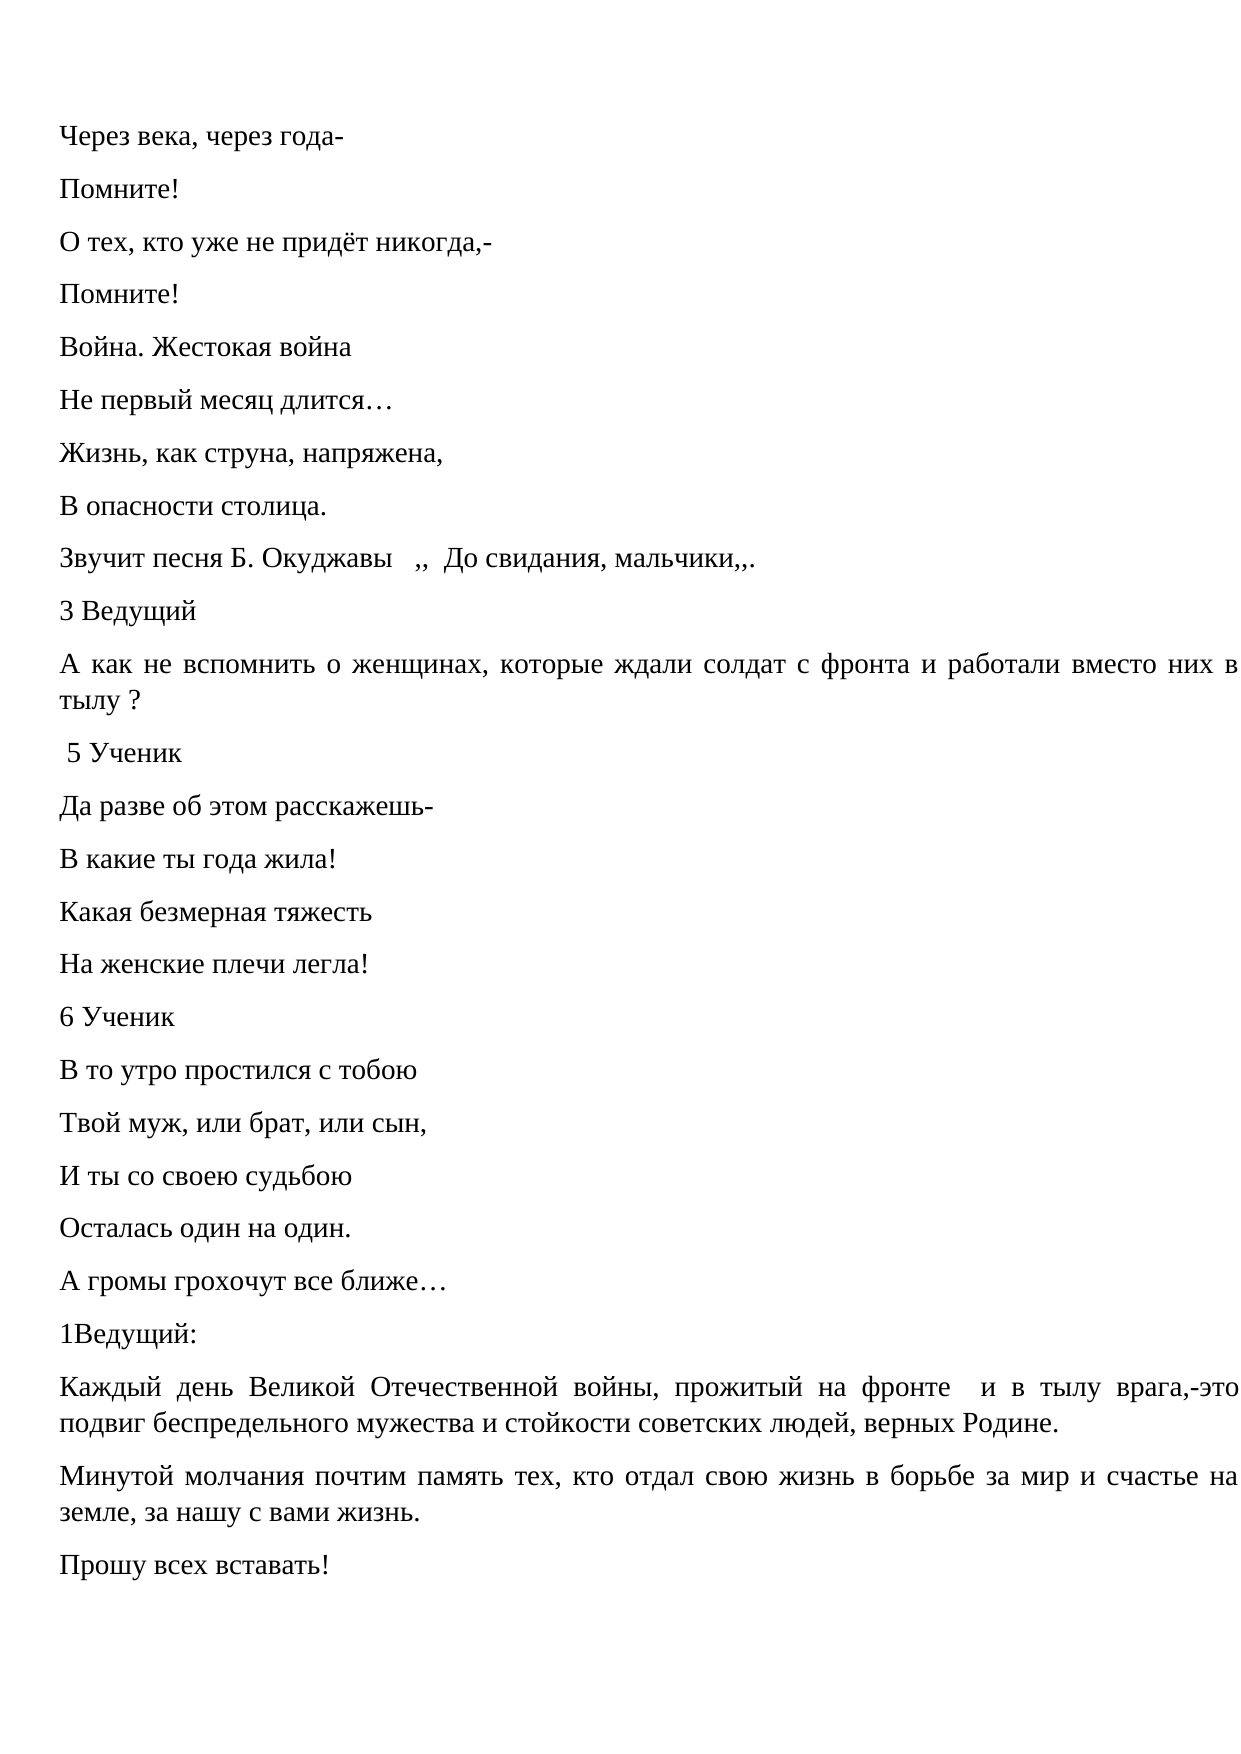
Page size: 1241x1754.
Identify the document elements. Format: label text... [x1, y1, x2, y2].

text Война. Жестокая война [59, 329, 1240, 363]
text Помните! [59, 171, 1240, 204]
text Да разве об этом расскажешь- [59, 788, 1240, 822]
text Осталась один на один. [59, 1211, 1240, 1244]
text 1Ведущий: [59, 1316, 1240, 1350]
text 6 Ученик [59, 999, 1240, 1033]
text 3 Ведущий [59, 593, 1240, 627]
text Каждый день Великой Отечественной войны, прожитый на фронте и в тылу врага,-это подвиг беспредельного мужества и стойкости советских людей, верных Родине. [59, 1369, 1240, 1439]
text Твой муж, или брат, или сын, [59, 1105, 1240, 1138]
text Не первый месяц длится… [59, 382, 1240, 416]
text О тех, кто уже не придёт никогда,- [59, 224, 1240, 257]
text И ты со своею судьбою [59, 1158, 1240, 1191]
text А громы грохочут все ближе… [59, 1263, 1240, 1297]
text В какие ты года жила! [59, 841, 1240, 874]
text Помните! [59, 277, 1240, 310]
text Звучит песня Б. Окуджавы ,, До свидания, мальчики,,. [59, 541, 1240, 574]
text А как не вспомнить о женщинах, которые ждали солдат с фронта и работали вместо них в тылу ? [59, 646, 1240, 716]
text В опасности столица. [59, 488, 1240, 521]
text 5 Ученик [59, 735, 1240, 769]
text Жизнь, как струна, напряжена, [59, 435, 1240, 468]
text Минутой молчания почтим память тех, кто отдал свою жизнь в борьбе за мир и счастье на земле, за нашу с вами жизнь. [59, 1458, 1240, 1528]
text Какая безмерная тяжесть [59, 894, 1240, 927]
text Через века, через года- [59, 118, 1240, 152]
text На женские плечи легла! [59, 946, 1240, 980]
text В то утро простился с тобою [59, 1052, 1240, 1086]
text Прошу всех вставать! [59, 1547, 1240, 1580]
